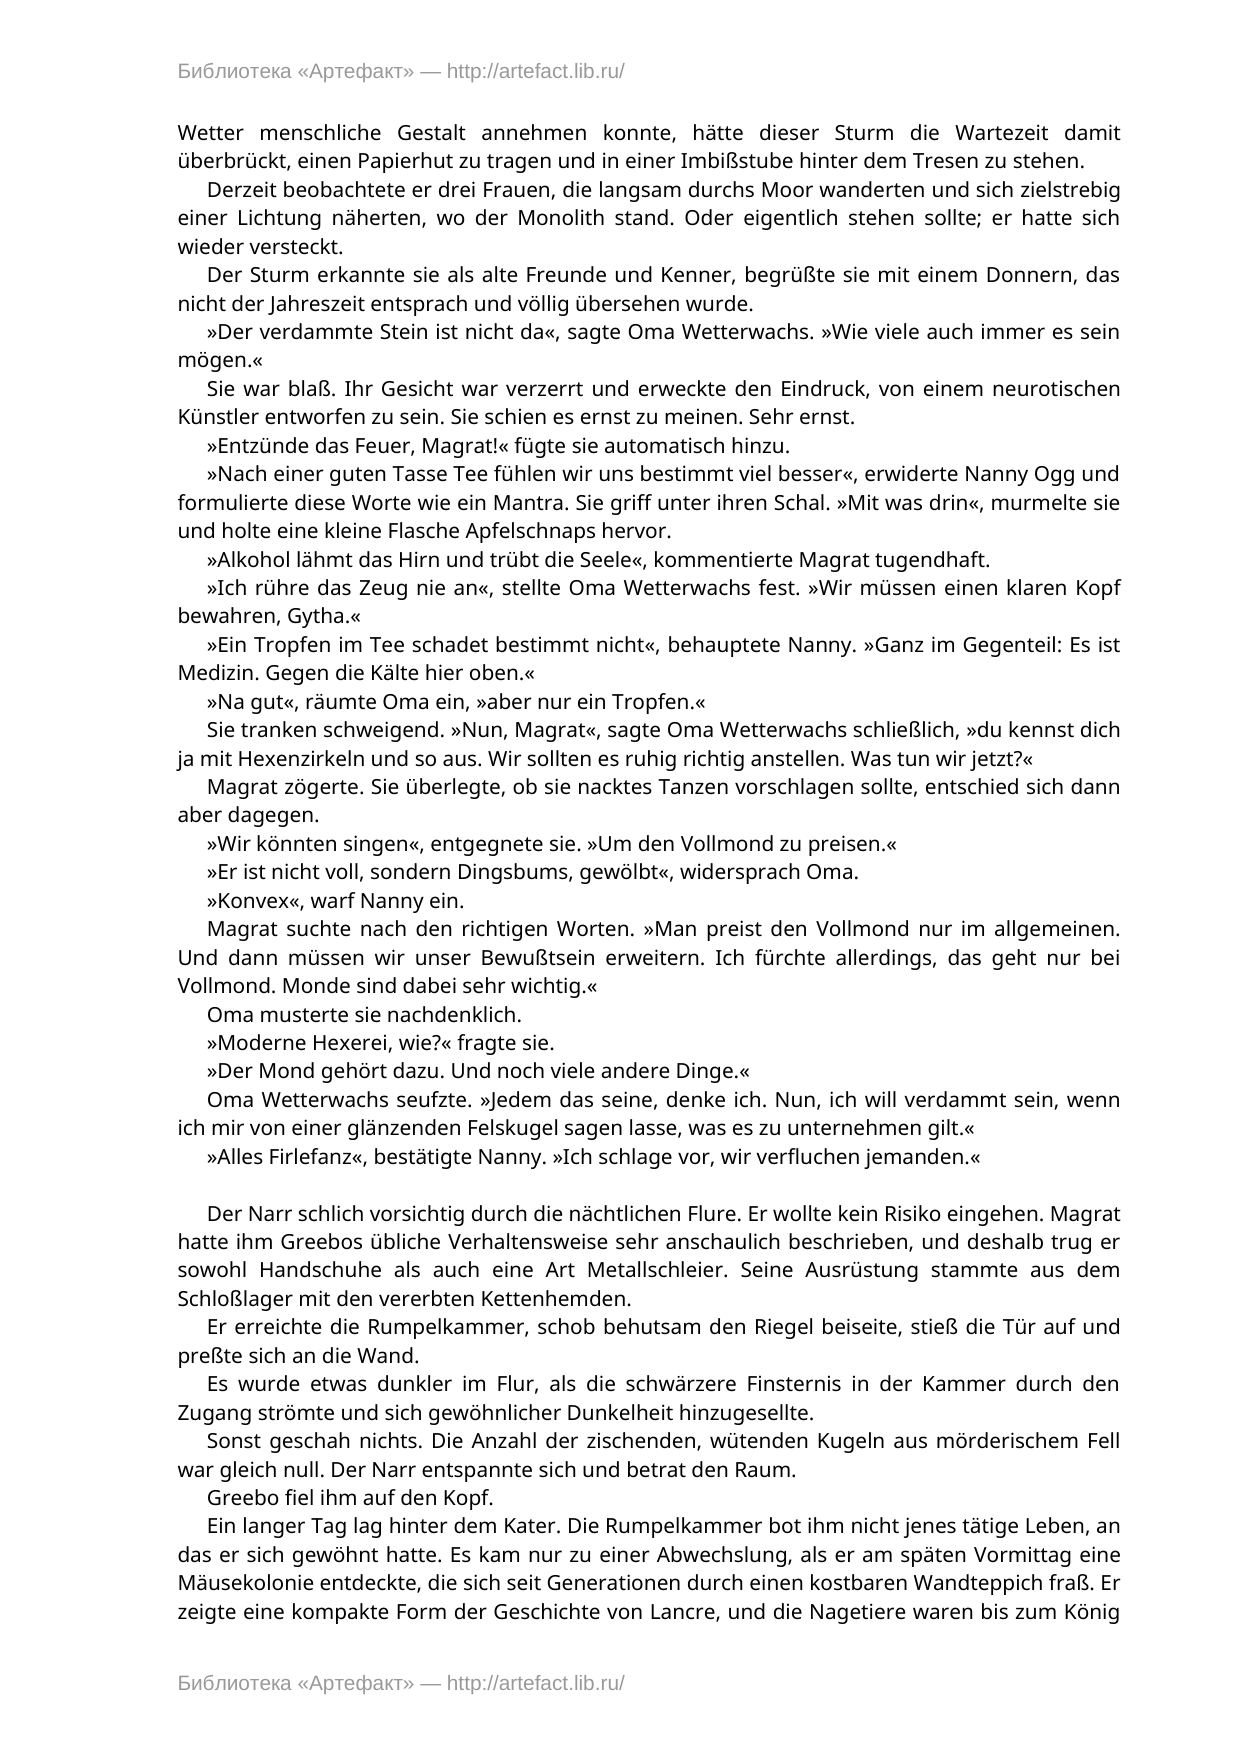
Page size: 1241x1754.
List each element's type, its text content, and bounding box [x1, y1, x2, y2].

text »Ich rühre das Zeug nie an«, stellte Oma Wetterwachs fest. »Wir müssen einen klaren Kopf bewahren, Gytha.« [177, 573, 1122, 630]
text Derzeit beobachtete er drei Frauen, die langsam durchs Moor wanderten und sich zielstrebig einer Lichtung näherten, wo der Monolith stand. Oder eigentlich stehen sollte; er hatte sich wieder versteckt. [177, 175, 1122, 260]
text Er erreichte die Rumpelkammer, schob behutsam den Riegel beiseite, stieß die Tür auf und preßte sich an die Wand. [177, 1312, 1122, 1369]
text »Nach einer guten Tasse Tee fühlen wir uns bestimmt viel besser«, erwiderte Nanny Ogg und formulierte diese Worte wie ein Mantra. Sie griff unter ihren Schal. »Mit was drin«, murmelte sie und holte eine kleine Flasche Apfelschnaps hervor. [177, 459, 1122, 545]
text »Alles Firlefanz«, bestätigte Nanny. »Ich schlage vor, wir verfluchen jemanden.« [177, 1142, 1122, 1170]
text »Konvex«, warf Nanny ein. [177, 886, 1122, 914]
text Sie tranken schweigend. »Nun, Magrat«, sagte Oma Wetterwachs schließlich, »du kennst dich ja mit Hexenzirkeln und so aus. Wir sollten es ruhig richtig anstellen. Was tun wir jetzt?« [177, 715, 1122, 772]
text Magrat zögerte. Sie überlegte, ob sie nacktes Tanzen vorschlagen sollte, entschied sich dann aber dagegen. [177, 772, 1122, 829]
text »Moderne Hexerei, wie?« fragte sie. [177, 1028, 1122, 1057]
text »Der Mond gehört dazu. Und noch viele andere Dinge.« [177, 1057, 1122, 1085]
text Greebo fiel ihm auf den Kopf. [177, 1483, 1122, 1512]
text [177, 118, 1122, 175]
text Oma musterte sie nachdenklich. [177, 1000, 1122, 1028]
text »Ein Tropfen im Tee schadet bestimmt nicht«, behauptete Nanny. »Ganz im Gegenteil: Es ist Medizin. Gegen die Kälte hier oben.« [177, 630, 1122, 687]
text »Er ist nicht voll, sondern Dingsbums, gewölbt«, widersprach Oma. [177, 857, 1122, 886]
text »Entzünde das Feuer, Magrat!« fügte sie automatisch hinzu. [177, 431, 1122, 459]
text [177, 1512, 1122, 1625]
text Oma Wetterwachs seufzte. »Jedem das seine, denke ich. Nun, ich will verdammt sein, wenn ich mir von einer glänzenden Felskugel sagen lasse, was es zu unternehmen gilt.« [177, 1085, 1122, 1142]
text Es wurde etwas dunkler im Flur, als die schwärzere Finsternis in der Kammer durch den Zugang strömte und sich gewöhnlicher Dunkelheit hinzugesellte. [177, 1369, 1122, 1426]
text Magrat suchte nach den richtigen Worten. »Man preist den Vollmond nur im allgemeinen. Und dann müssen wir unser Bewußtsein erweitern. Ich fürchte allerdings, das geht nur bei Vollmond. Monde sind dabei sehr wichtig.« [177, 914, 1122, 1000]
text Der Narr schlich vorsichtig durch die nächtlichen Flure. Er wollte kein Risiko eingehen. Magrat hatte ihm Greebos übliche Verhaltensweise sehr anschaulich beschrieben, und deshalb trug er sowohl Handschuhe als auch eine Art Metallschleier. Seine Ausrüstung stammte aus dem Schloßlager mit den vererbten Kettenhemden. [177, 1199, 1122, 1312]
text Der Sturm erkannte sie als alte Freunde und Kenner, begrüßte sie mit einem Donnern, das nicht der Jahreszeit entsprach und völlig übersehen wurde. [177, 260, 1122, 317]
text »Na gut«, räumte Oma ein, »aber nur ein Tropfen.« [177, 687, 1122, 715]
text Sie war blaß. Ihr Gesicht war verzerrt und erweckte den Eindruck, von einem neurotischen Künstler entworfen zu sein. Sie schien es ernst zu meinen. Sehr ernst. [177, 374, 1122, 431]
text »Alkohol lähmt das Hirn und trübt die Seele«, kommentierte Magrat tugendhaft. [177, 545, 1122, 573]
text »Wir könnten singen«, entgegnete sie. »Um den Vollmond zu preisen.« [177, 829, 1122, 857]
text Sonst geschah nichts. Die Anzahl der zischenden, wütenden Kugeln aus mörderischem Fell war gleich null. Der Narr entspannte sich und betrat den Raum. [177, 1426, 1122, 1483]
text »Der verdammte Stein ist nicht da«, sagte Oma Wetterwachs. »Wie viele auch immer es sein mögen.« [177, 317, 1122, 374]
